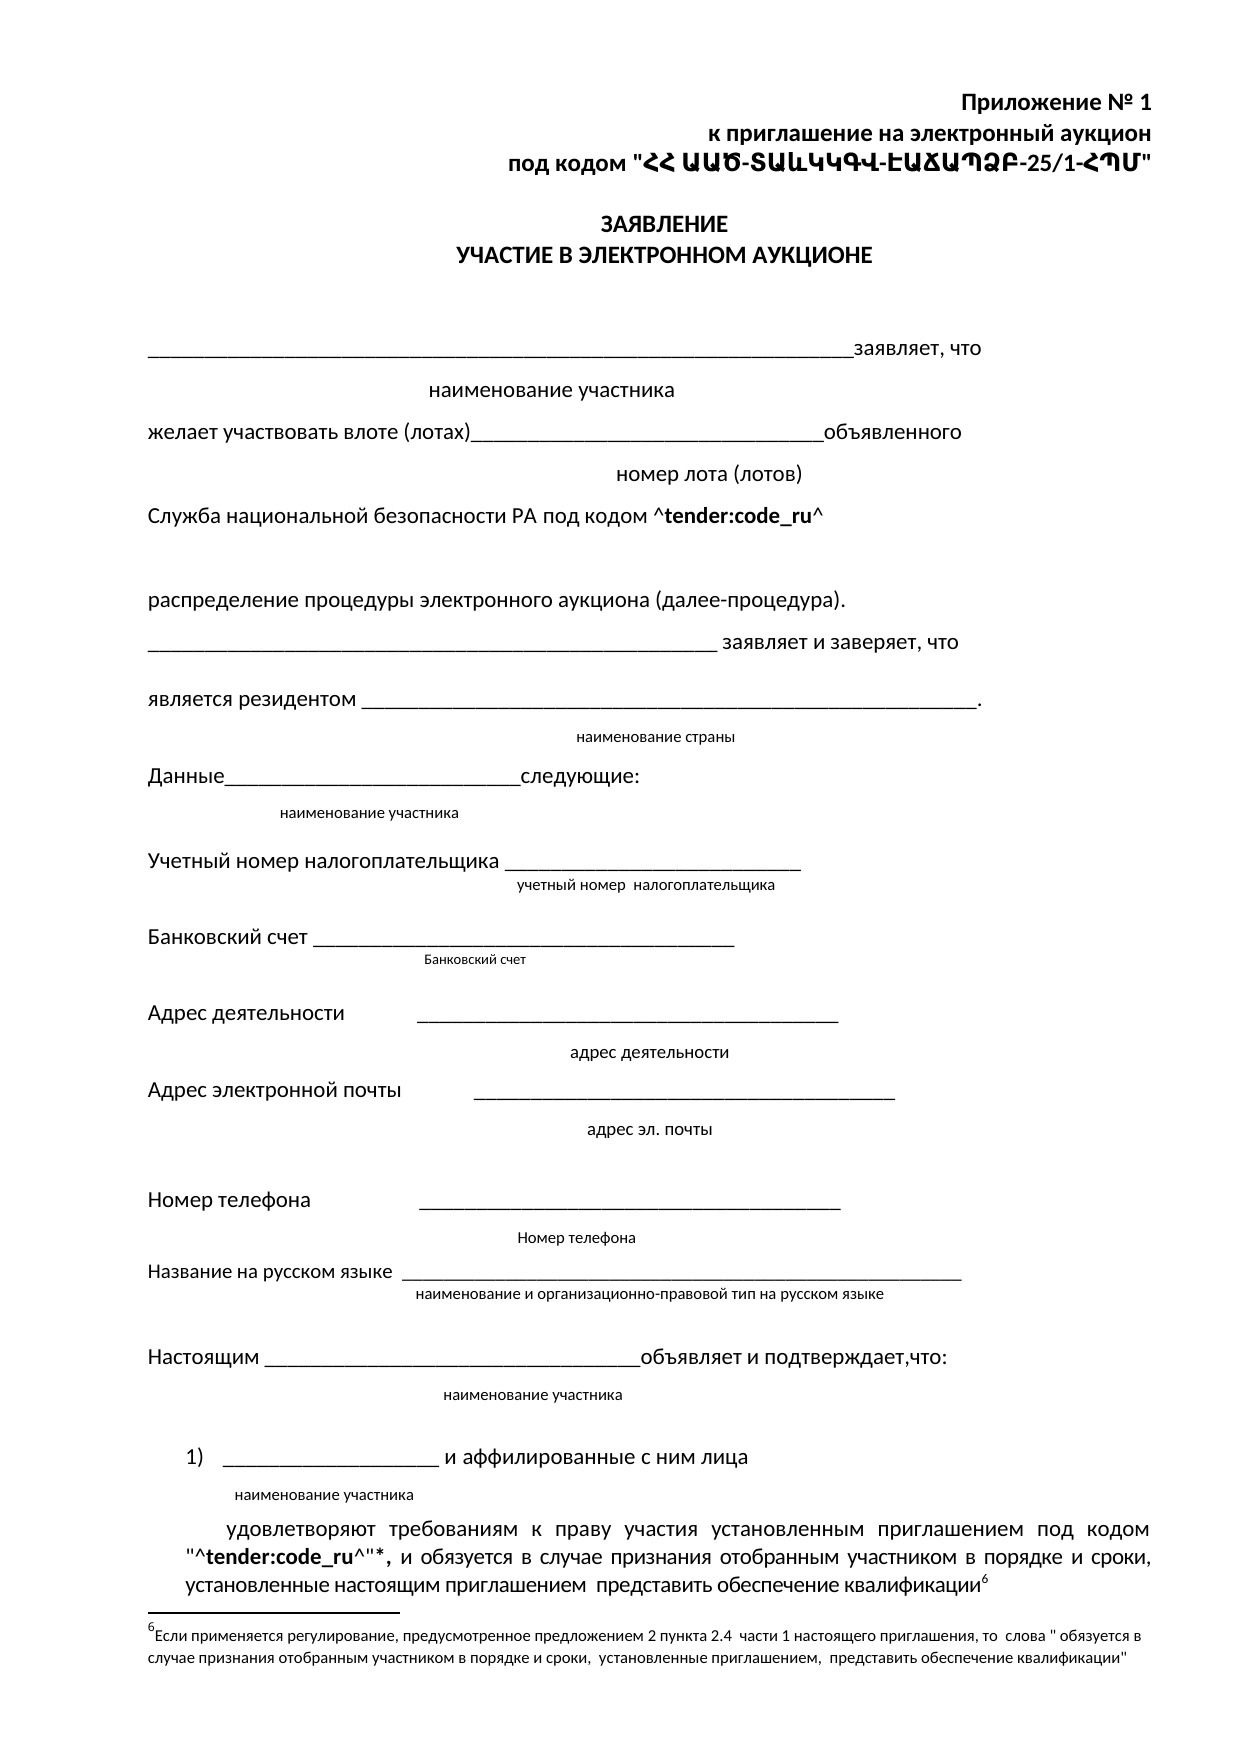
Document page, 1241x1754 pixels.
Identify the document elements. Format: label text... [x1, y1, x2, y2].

text УЧАСТИЕ В ЭЛЕКТРОННОМ АУКЦИОНЕ [177, 239, 1152, 269]
list ___________________ и аффилированные с ним лица [185, 1442, 1152, 1470]
text ______________________________________________________________заявляет, что [148, 333, 1152, 361]
text ЗАЯВЛЕНИЕ [177, 208, 1152, 239]
text Номер телефона _____________________________________ [148, 1186, 1152, 1213]
text под кодом "ՀՀ ԱԱԾ-ՏԱևԿԿԳՎ-ԷԱՃԱՊՁԲ-25/1-ՀՊՄ" [177, 147, 1152, 178]
text __________________________________________________ заявляет и заверяет, что [148, 627, 1152, 655]
text наименование участника [428, 375, 1152, 403]
text наименование участника [148, 803, 1152, 823]
text Служба национальной безопасности РА под кодом ^tender:code_ru^ [148, 501, 1152, 529]
text наименование и организационно-правовой тип на русском языке [148, 1283, 1152, 1304]
text учетный номер налогоплательщика [148, 874, 1152, 894]
text Приложение № 1 [148, 86, 1152, 117]
text Название на русском языке ______________________________________________________ [148, 1258, 1152, 1283]
text адрес деятельности [148, 1040, 1152, 1063]
text наименование страны [576, 727, 1152, 747]
text Адрес электронной почты _____________________________________ [148, 1075, 1152, 1103]
text наименование участника [148, 1484, 1152, 1504]
text к приглашение на электронный аукцион [177, 117, 1152, 147]
text Адрес деятельности _____________________________________ [148, 998, 1152, 1026]
text Настоящим _________________________________объявляет и подтверждает,что: [148, 1342, 1152, 1370]
text Данные__________________________следующие: [148, 761, 1152, 789]
text Учетный номер налогоплательщика __________________________ [148, 846, 1152, 874]
text удовлетворяют требованиям к праву участия установленным приглашением под кодом "^tender:code_ru^"*, и обязуется в случае признания отобранным участником в порядке и сроки, установленные настоящим приглашением представить обеспечение квалификации [185, 1514, 1152, 1598]
text адрес эл. почты [148, 1117, 1152, 1140]
text является резидентом ______________________________________________________. [148, 684, 1152, 713]
text Номер телефона [517, 1227, 1152, 1248]
text номер лота (лотов) [606, 459, 1152, 487]
text Банковский счет [148, 950, 1152, 968]
text наименование участника [443, 1384, 1152, 1404]
text желает участвовать влоте (лотах)_______________________________объявленного [148, 417, 1152, 445]
text распределение процедуры электронного аукциона (далее-процедура). [148, 585, 1152, 613]
text Банковский счет _____________________________________ [148, 922, 1152, 950]
